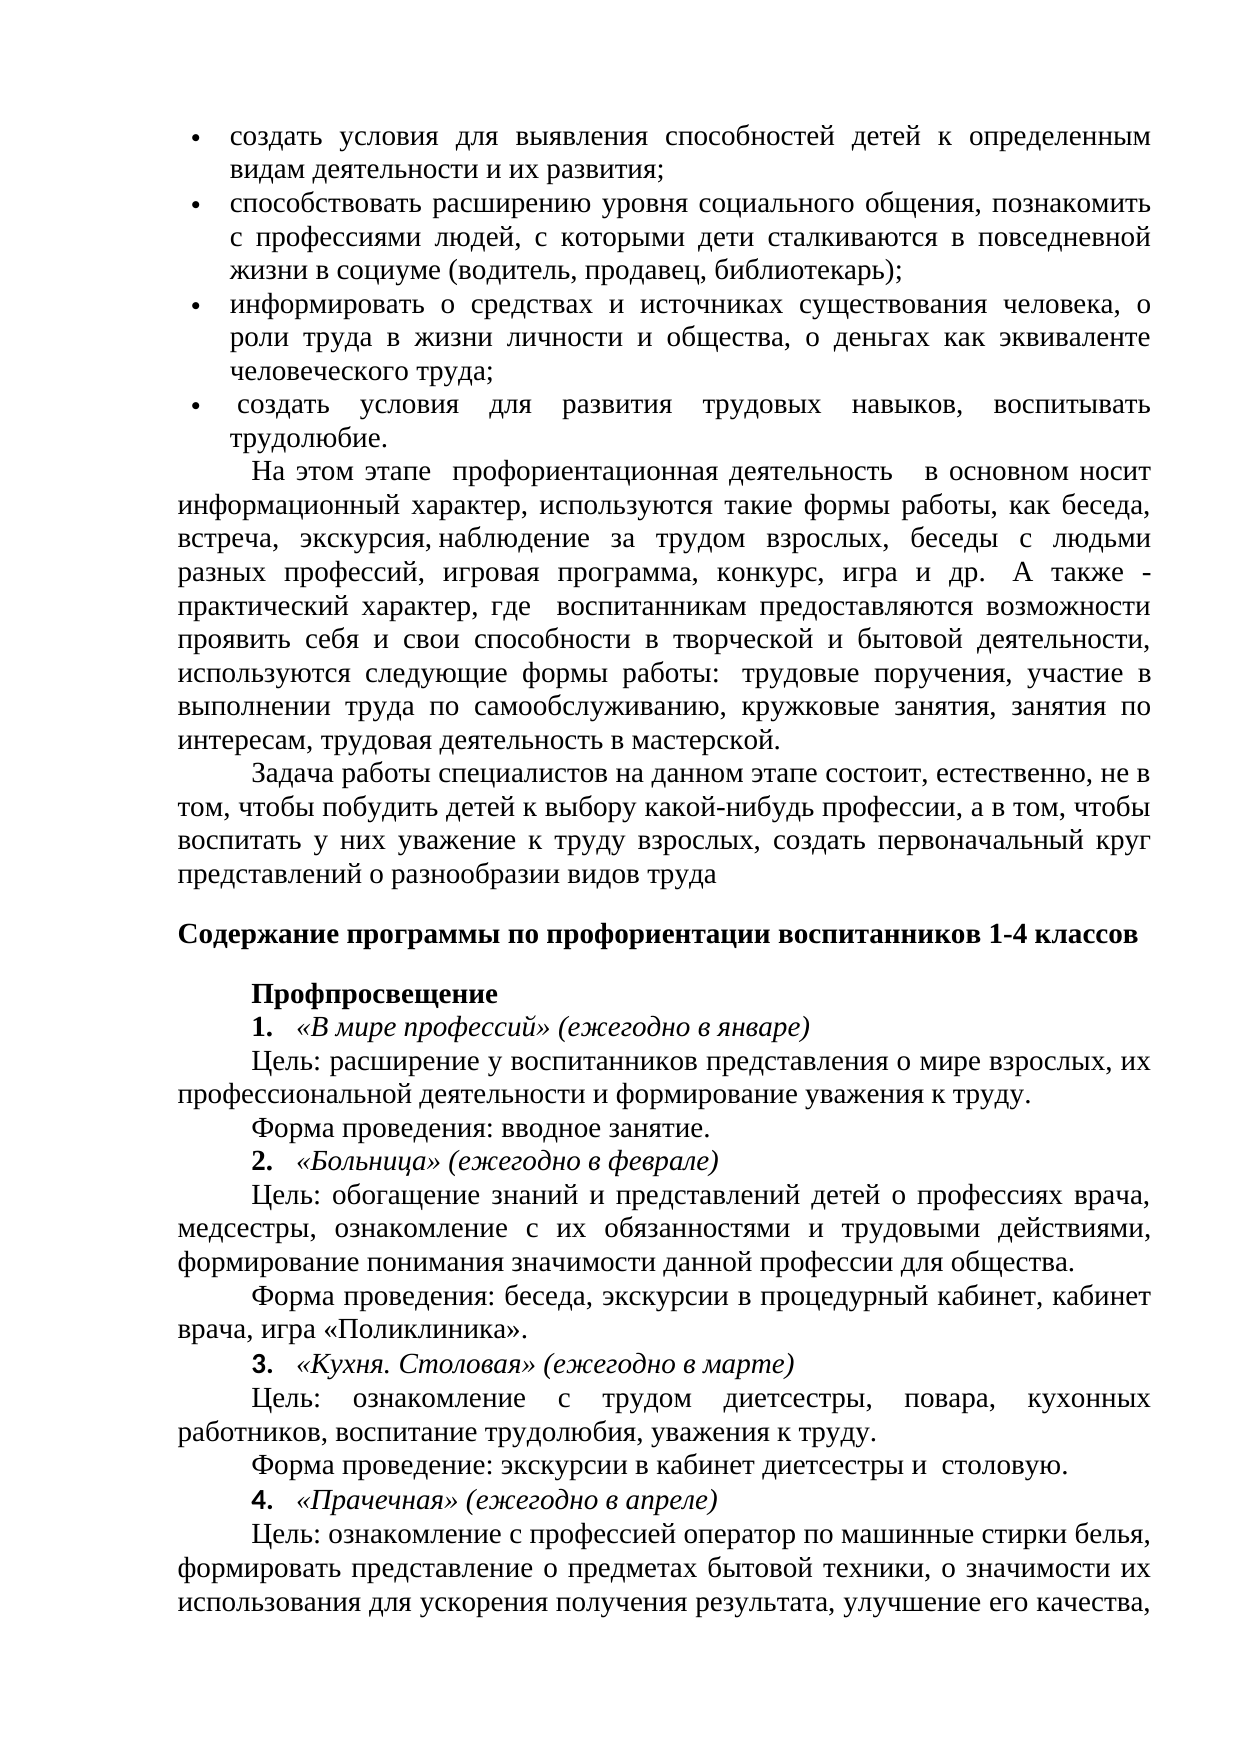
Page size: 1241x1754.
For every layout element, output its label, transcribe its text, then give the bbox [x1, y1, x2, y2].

list информировать о средствах и источниках существования человека, о роли труда в жизни личности и общества, о деньгах как эквиваленте человеческого труда; [192, 286, 1152, 386]
list способствовать расширению уровня социального общения, познакомить с профессиями людей, с которыми дети сталкиваются в повседневной жизни в социуме (водитель, продавец, библиотекарь); [192, 185, 1152, 286]
text Форма проведение: экскурсии в кабинет диетсестры и столовую. [177, 1447, 1152, 1481]
list создать условия для развития трудовых навыков, воспитывать трудолюбие. [192, 386, 1152, 453]
text Цель: обогащение знаний и представлений детей о профессиях врача, медсестры, ознакомление с их обязанностями и трудовыми действиями, формирование понимания значимости данной профессии для общества. [177, 1177, 1152, 1278]
text Цель: ознакомление с трудом диетсестры, повара, кухонных работников, воспитание трудолюбия, уважения к труду. [177, 1380, 1152, 1447]
text Форма проведения: вводное занятие. [177, 1110, 1152, 1143]
text Профпросвещение [177, 976, 1152, 1009]
list «Прачечная» (ежегодно в апреле) [251, 1481, 1152, 1517]
list создать условия для выявления способностей детей к определенным видам деятельности и их развития; [192, 118, 1152, 185]
text Содержание программы по профориентации воспитанников 1-4 классов [177, 916, 1152, 949]
list «Больница» (ежегодно в феврале) [251, 1143, 1152, 1177]
list «Кухня. Столовая» (ежегодно в марте) [251, 1345, 1152, 1380]
list «В мире профессий» (ежегодно в январе) [251, 1009, 1152, 1043]
text Форма проведения: беседа, экскурсии в процедурный кабинет, кабинет врача, игра «Поликлиника». [177, 1278, 1152, 1345]
text Цель: расширение у воспитанников представления о мире взрослых, их профессиональной деятельности и формирование уважения к труду. [177, 1043, 1152, 1110]
text Задача работы специалистов на данном этапе состоит, естественно, не в том, чтобы побудить детей к выбору какой-нибудь профессии, а в том, чтобы воспитать у них уважение к труду взрослых, создать первоначальный круг представлений о разнообразии видов труда [177, 755, 1152, 889]
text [177, 1517, 1152, 1617]
text На этом этапе профориентационная деятельность в основном носит информационный характер, используются такие формы работы, как беседа, встреча, экскурсия, наблюдение за трудом взрослых, беседы с людьми разных профессий, игровая программа, конкурс, игра и др. А также - практический характер, где воспитанникам предоставляются возможности проявить себя и свои способности в творческой и бытовой деятельности, используются следующие формы работы: трудовые поручения, участие в выполнении труда по самообслуживанию, кружковые занятия, занятия по интересам, трудовая деятельность в мастерской. [177, 453, 1152, 755]
